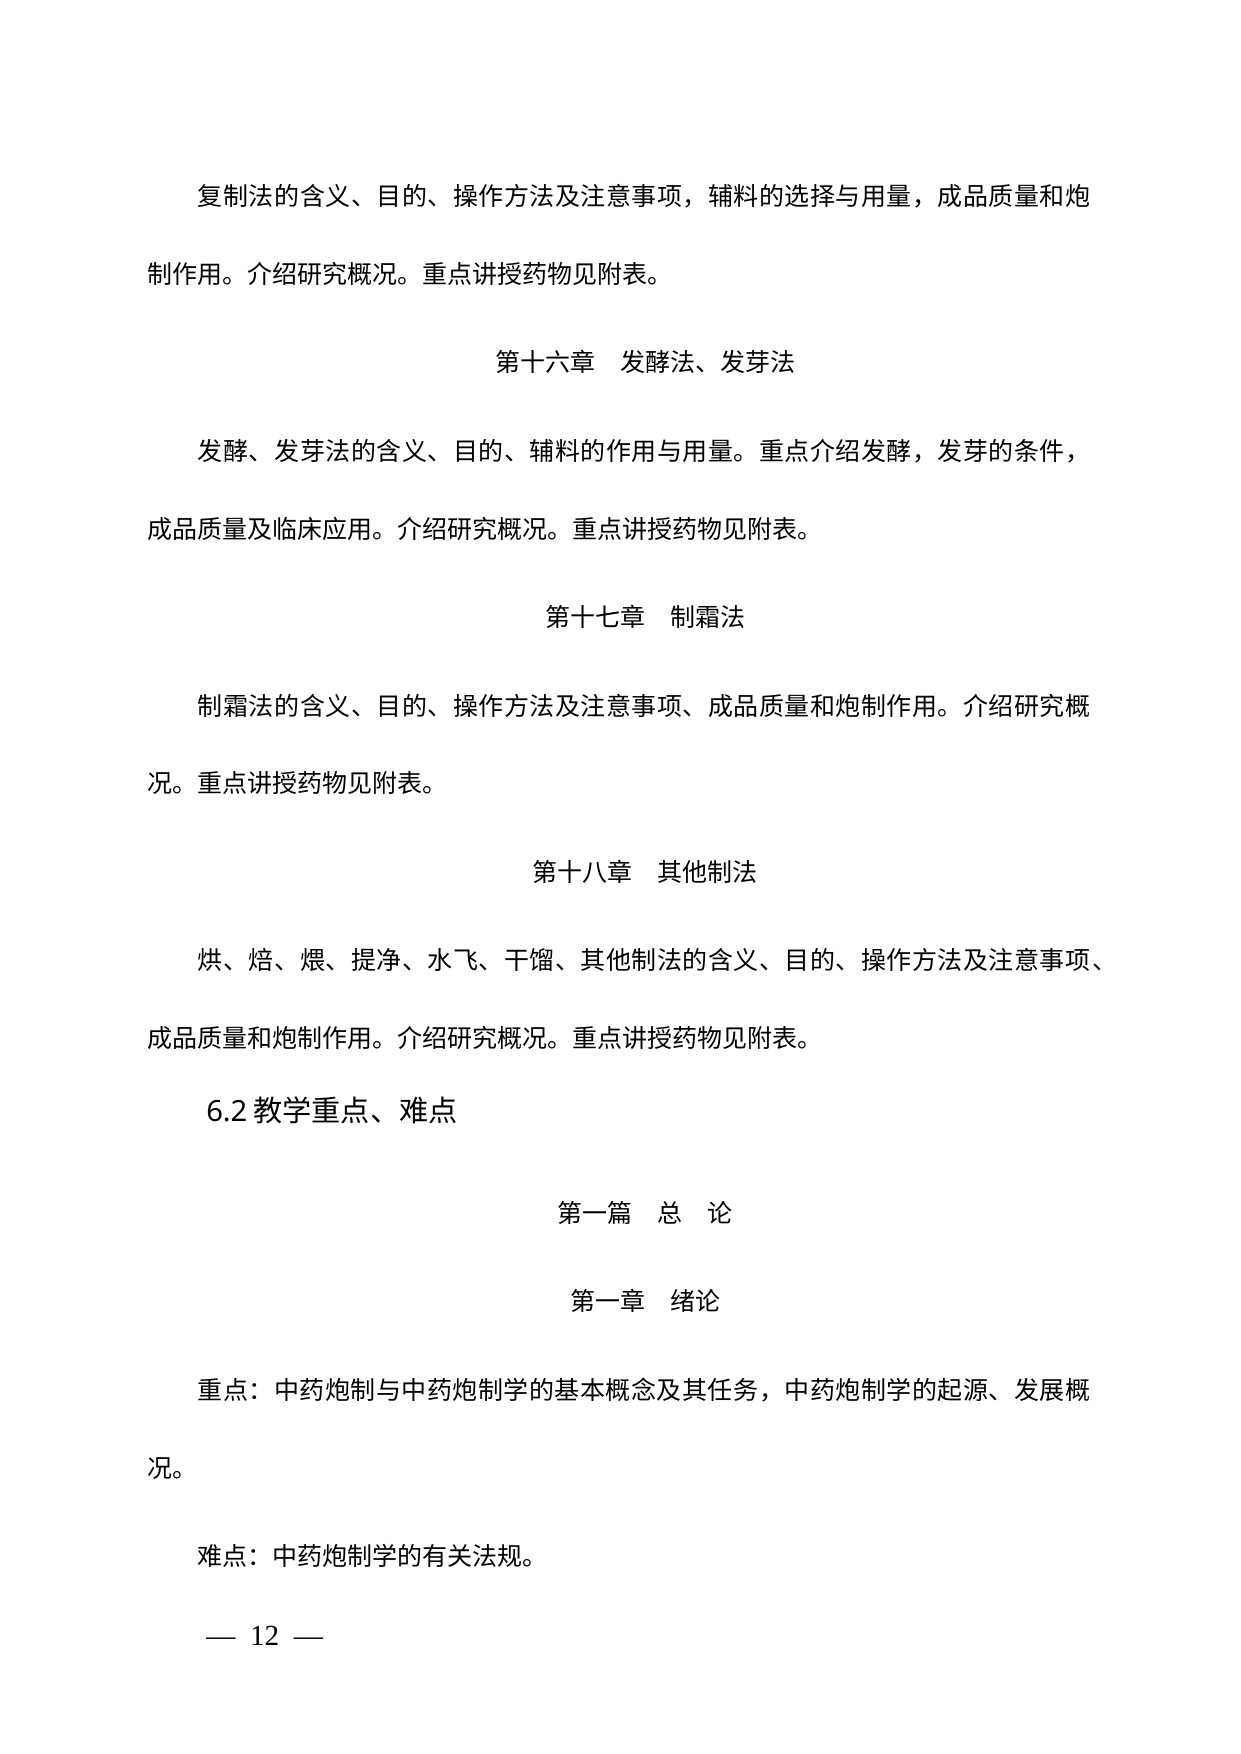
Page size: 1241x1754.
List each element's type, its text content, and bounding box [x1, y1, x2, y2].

text 制霜法的含义、目的、操作方法及注意事项、成品质量和炮制作用。介绍研究概况。重点讲授药物见附表。 [148, 672, 1092, 814]
text 第一章 绪论 [148, 1267, 1092, 1332]
text 6.2教学重点、难点 [148, 1076, 1092, 1141]
text 第十八章 其他制法 [148, 838, 1092, 903]
text 难点：中药炮制学的有关法规。 [148, 1522, 1092, 1587]
text 第十七章 制霜法 [148, 583, 1092, 648]
text 发酵、发芽法的含义、目的、辅料的作用与用量。重点介绍发酵，发芽的条件，成品质量及临床应用。介绍研究概况。重点讲授药物见附表。 [148, 417, 1092, 560]
text 第十六章 发酵法、发芽法 [148, 328, 1092, 393]
text 重点：中药炮制与中药炮制学的基本概念及其任务，中药炮制学的起源、发展概况。 [148, 1356, 1092, 1499]
text 第一篇 总 论 [148, 1179, 1092, 1244]
text 烘、焙、煨、提净、水飞、干馏、其他制法的含义、目的、操作方法及注意事项、成品质量和炮制作用。介绍研究概况。重点讲授药物见附表。 [148, 926, 1092, 1069]
text 复制法的含义、目的、操作方法及注意事项，辅料的选择与用量，成品质量和炮制作用。介绍研究概况。重点讲授药物见附表。 [148, 162, 1092, 305]
